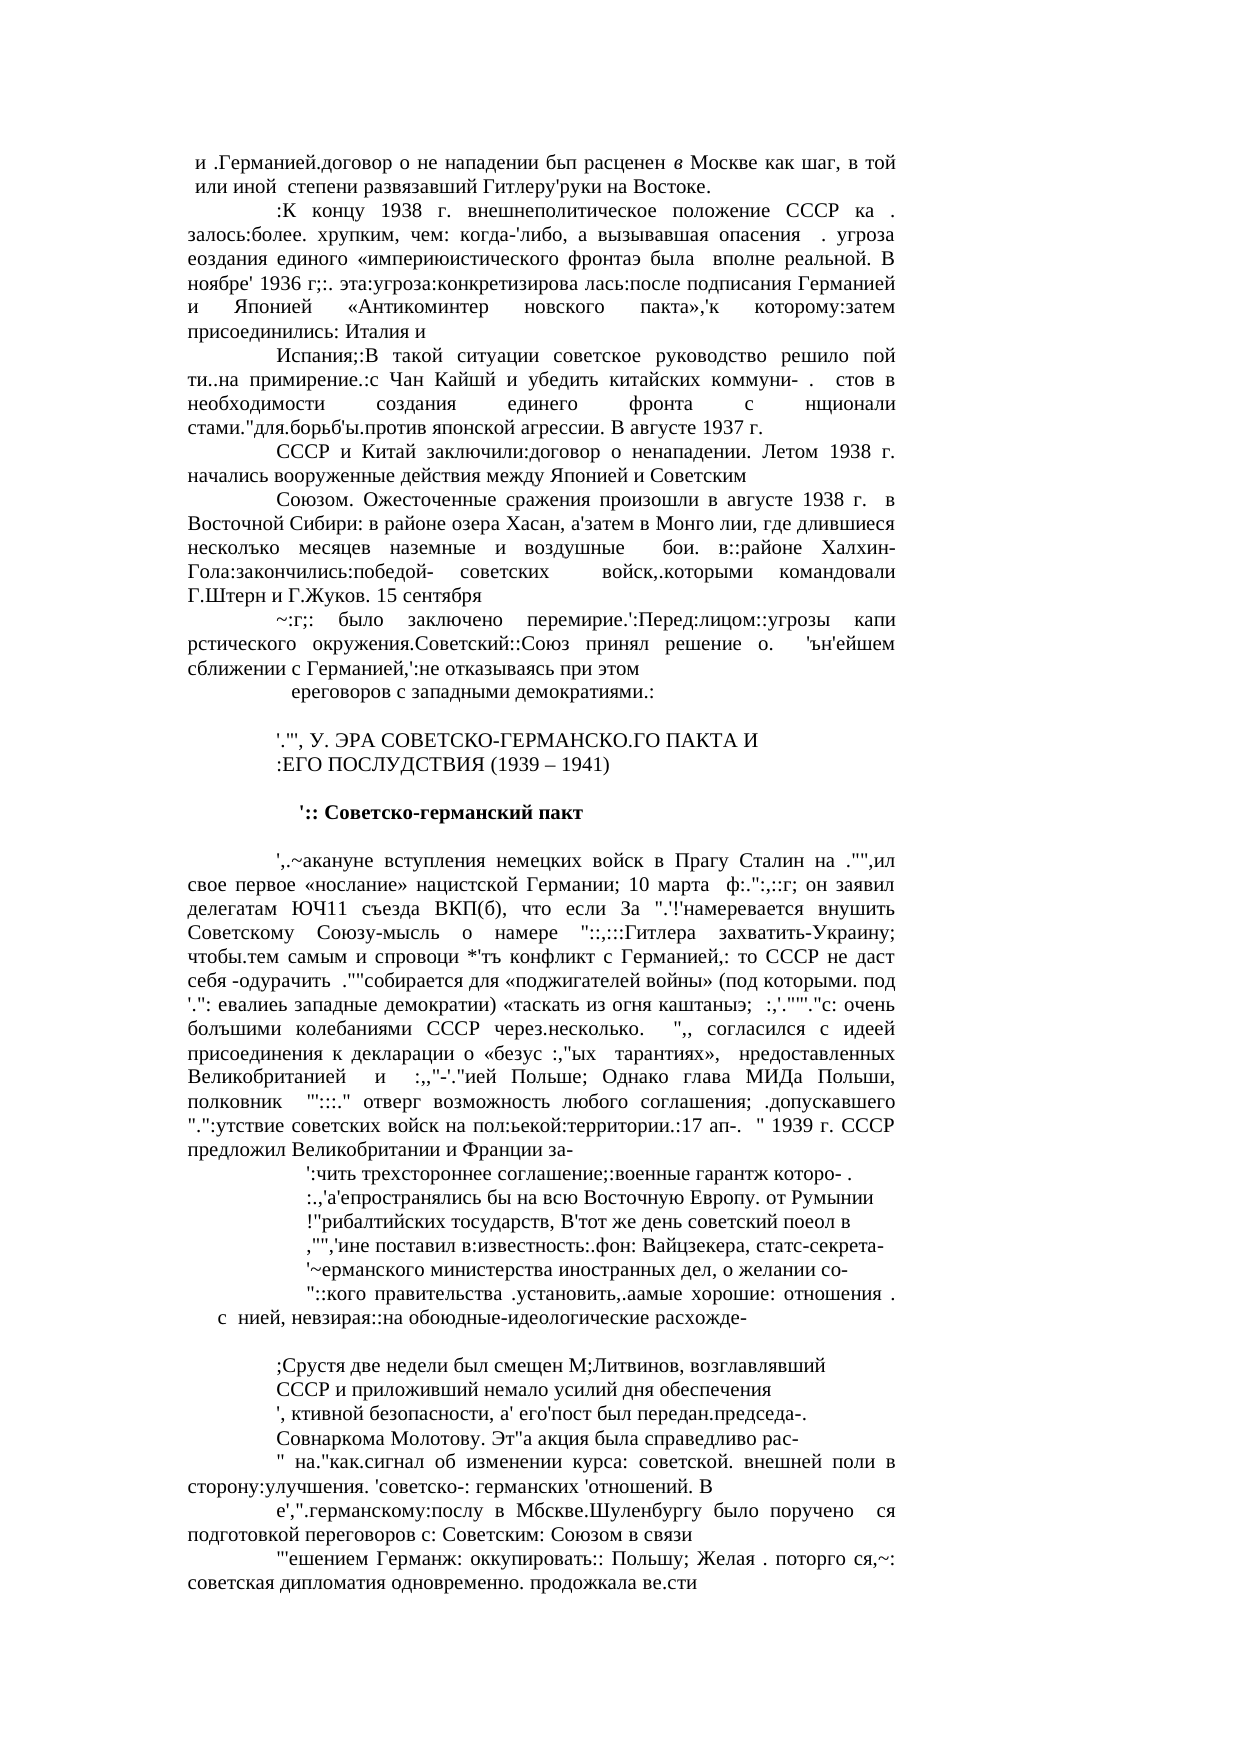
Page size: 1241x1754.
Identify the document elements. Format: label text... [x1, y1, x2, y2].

text " на."как.сигнал об изменении курса: советской. внешней поли в сторону:улучшения. 'советско-: германских 'отношений. В [187, 1449, 896, 1497]
text "'ешением Германж: оккупировать:: Польшу; Желая . поторго ся,~: советская дипломатия одновременно. продожкала ве.сти [187, 1546, 896, 1594]
text Совнаркома Молотову. Эт"а акция была справедливо рас- [187, 1425, 896, 1449]
text ереговоров с западными демократиями.: [202, 679, 896, 703]
text Союзом. Ожесточенные сражения произошли в августе 1938 г. в Восточной Сибири: в районе озера Хасан, а'затем в Монго лии, где длившиеся несколъко месяцев наземные и воздушные бои. в::районе Халхин-Гола:закончились:победой- советских войск,.которыми командовали Г.Штерн и Г.Жуков. 15 сентября [187, 487, 896, 607]
text '~ерманского министерства иностранных дел, о желании со- [217, 1257, 896, 1281]
text Испания;:В такой ситуации советское руководство решило пой ти..на примирение.:с Чан Кайшй и убедить китайских коммуни- . стов в необходимости создания единего фронта с нщионали стами."для.борьб'ы.против японской агрессии. В августе 1937 г. [187, 342, 896, 439]
text ':чить трехстороннее соглашение;:военные гарантж которо- . [217, 1161, 896, 1185]
text ', ктивной безопасности, а' его'пост был передан.председа-. [187, 1401, 896, 1425]
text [195, 150, 896, 198]
text :ЕГО ПОСЛУДСТВИЯ (1939 – 1941) [187, 752, 896, 776]
text :К концу 1938 г. внешнеполитическое положение СССР ка . залось:более. хрупким, чем: когда-'либо, а вызывавшая опасения . угроза еоздания единого «империюистического фронтаэ была вполне реальной. В ноябре' 1936 г;:. эта:угроза:конкретизирова лась:после подписания Германией и Японией «Антикоминтер новского пакта»,'к которому:затем присоединились: Италия и [187, 198, 896, 342]
text ;Срустя две недели был смещен М;Литвинов, возглавлявший [187, 1353, 896, 1377]
text СССР и Китай заключили:договор о ненападении. Летом 1938 г. начались вооруженные действия между Японией и Советским [187, 439, 896, 487]
text СССР и приложивший немало усилий дня обеспечения [187, 1377, 896, 1401]
text :.,'а'епространялись бы на всю Восточную Европу. от Румынии [217, 1185, 896, 1209]
text "::кого правительства .установить,.аамые хорошие: отношения . с нией, невзирая::на обоюдные-идеологические расхожде- [217, 1281, 896, 1329]
text ':: Советско-германский пакт [210, 800, 896, 824]
text е',".германскому:послу в Мбскве.Шуленбургу было поручено ся подготовкой переговоров с: Советским: Союзом в связи [187, 1497, 896, 1546]
text '."', У. ЭРА СОВЕТСКО-ГЕРМАНСКО.ГО ПАКТА И [187, 727, 896, 752]
text ',.~акануне вступления немецких войск в Прагу Сталин на ."",ил свое первое «нослание» нацистской Германии; 10 марта ф:.":,::г; он заявил делегатам ЮЧ11 съезда ВКП(б), что если За ".'!'намеревается внушить Советскому Союзу-мысль о намере "::,:::Гитлера захватить-Украину; чтобы.тем самым и спровоци *'тъ конфликт с Германией,: то СССР не даст себя -одурачить .""собирается для «поджигателей войны» (под которыми. под '.": евалиеь западные демократии) «таскать из огня каштаныэ; :,'.""'."с: очень болъшими колебаниями СССР через.несколько. ",, согласился с идеей присоединения к декларации о «безус :,"ых тарантиях», нредоставленных Великобританией и :,,"-'."ией Польше; Однако глава МИДа Польши, полковник "':::." отверг возможность любого соглашения; .допускавшего ".":утствие советских войск на пол:ьекой:территории.:17 ап-. " 1939 г. СССР предложил Великобритании и Франции за- [187, 848, 896, 1161]
text ~:г;: было заключено перемирие.':Перед:лицом::угрозы капи рстического окружения.Советский::Союз принял решение о. 'ън'ейшем сближении с Германией,':не отказываясь при этом [187, 607, 896, 679]
text !"рибалтийских тосударств, В'тот же день советский поеол в [217, 1209, 896, 1233]
text ,"",'ине поставил в:известность:.фон: Вайцзекера, статс-секрета- [217, 1233, 896, 1257]
